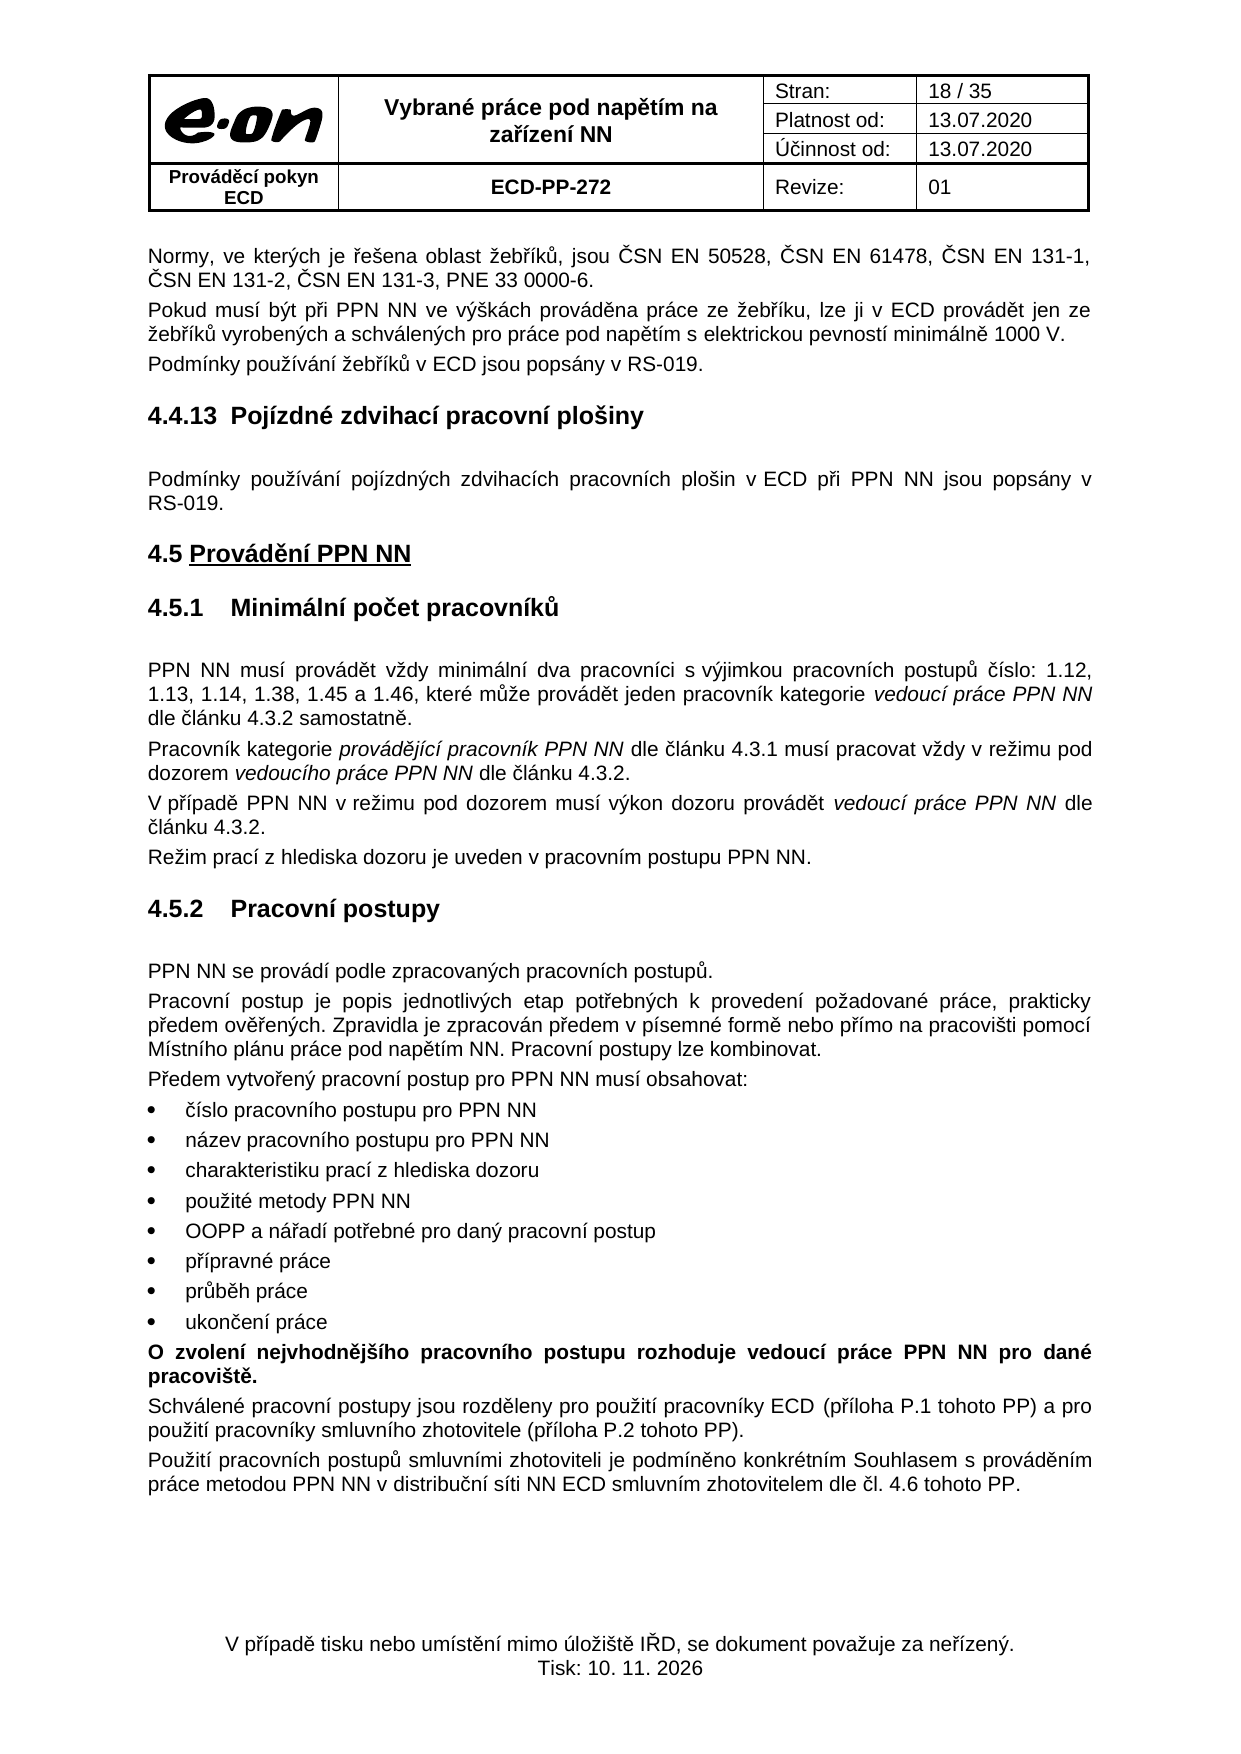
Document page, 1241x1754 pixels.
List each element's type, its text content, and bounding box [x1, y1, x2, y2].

list OOPP a nářadí potřebné pro daný pracovní postup [148, 1219, 1092, 1243]
text Předem vytvořený pracovní postup pro PPN NN musí obsahovat: [148, 1067, 1092, 1091]
text Podmínky používání žebříků v ECD jsou popsány v RS-019. [148, 352, 1092, 376]
text Režim prací z hlediska dozoru je uveden v pracovním postupu PPN NN. [148, 845, 1092, 869]
subtitle Pracovní postupy [148, 894, 1092, 922]
list ukončení práce [148, 1310, 1092, 1334]
text Normy, ve kterých je řešena oblast žebříků, jsou ČSN EN 50528, ČSN EN 61478, ČSN EN 131-1, ČSN EN 131-2, ČSN EN 131-3, PNE 33 0000-6. [148, 244, 1092, 292]
subtitle Pojízdné zdvihací pracovní plošiny [148, 401, 1092, 430]
text V případě PPN NN v režimu pod dozorem musí výkon dozoru provádět vedoucí práce PPN NN dle článku 4.3.2. [148, 791, 1092, 838]
list charakteristiku prací z hlediska dozoru [148, 1158, 1092, 1182]
list název pracovního postupu pro PPN NN [148, 1128, 1092, 1152]
list přípravné práce [148, 1249, 1092, 1273]
text Pokud musí být při PPN NN ve výškách prováděna práce ze žebříku, lze ji v ECD provádět jen ze žebříků vyrobených a schválených pro práce pod napětím s elektrickou pevností minimálně 1000 V. [148, 298, 1092, 346]
text Použití pracovních postupů smluvními zhotoviteli je podmíněno konkrétním Souhlasem s prováděním práce metodou PPN NN v distribuční síti NN ECD smluvním zhotovitelem dle čl. 4.6 tohoto PP. [148, 1448, 1092, 1496]
text O zvolení nejvhodnějšího pracovního postupu rozhoduje vedoucí práce PPN NN pro dané pracoviště. [148, 1340, 1092, 1388]
text Schválené pracovní postupy jsou rozděleny pro použití pracovníky ECD (příloha P.1 tohoto PP) a pro použití pracovníky smluvního zhotovitele (příloha P.2 tohoto PP). [148, 1394, 1092, 1442]
text Podmínky používání pojízdných zdvihacích pracovních plošin v ECD při PPN NN jsou popsány v RS-019. [148, 466, 1092, 514]
text Pracovník kategorie provádějící pracovník PPN NN dle článku 4.3.1 musí pracovat vždy v režimu pod dozorem vedoucího práce PPN NN dle článku 4.3.2. [148, 736, 1092, 784]
subtitle Minimální počet pracovníků [148, 593, 1092, 622]
text PPN NN se provádí podle zpracovaných pracovních postupů. [148, 959, 1092, 983]
list číslo pracovního postupu pro PPN NN [148, 1097, 1092, 1122]
list použité metody PPN NN [148, 1188, 1092, 1212]
subtitle Provádění PPN NN [148, 539, 1092, 568]
text Pracovní postup je popis jednotlivých etap potřebných k provedení požadované práce, prakticky předem ověřených. Zpravidla je zpracován předem v písemné formě nebo přímo na pracovišti pomocí Místního plánu práce pod napětím NN. Pracovní postupy lze kombinovat. [148, 989, 1092, 1061]
list průběh práce [148, 1279, 1092, 1303]
text PPN NN musí provádět vždy minimální dva pracovníci s výjimkou pracovních postupů číslo: 1.12, 1.13, 1.14, 1.38, 1.45 a 1.46, které může provádět jeden pracovník kategorie vedoucí práce PPN NN dle článku 4.3.2 samostatně. [148, 658, 1092, 730]
